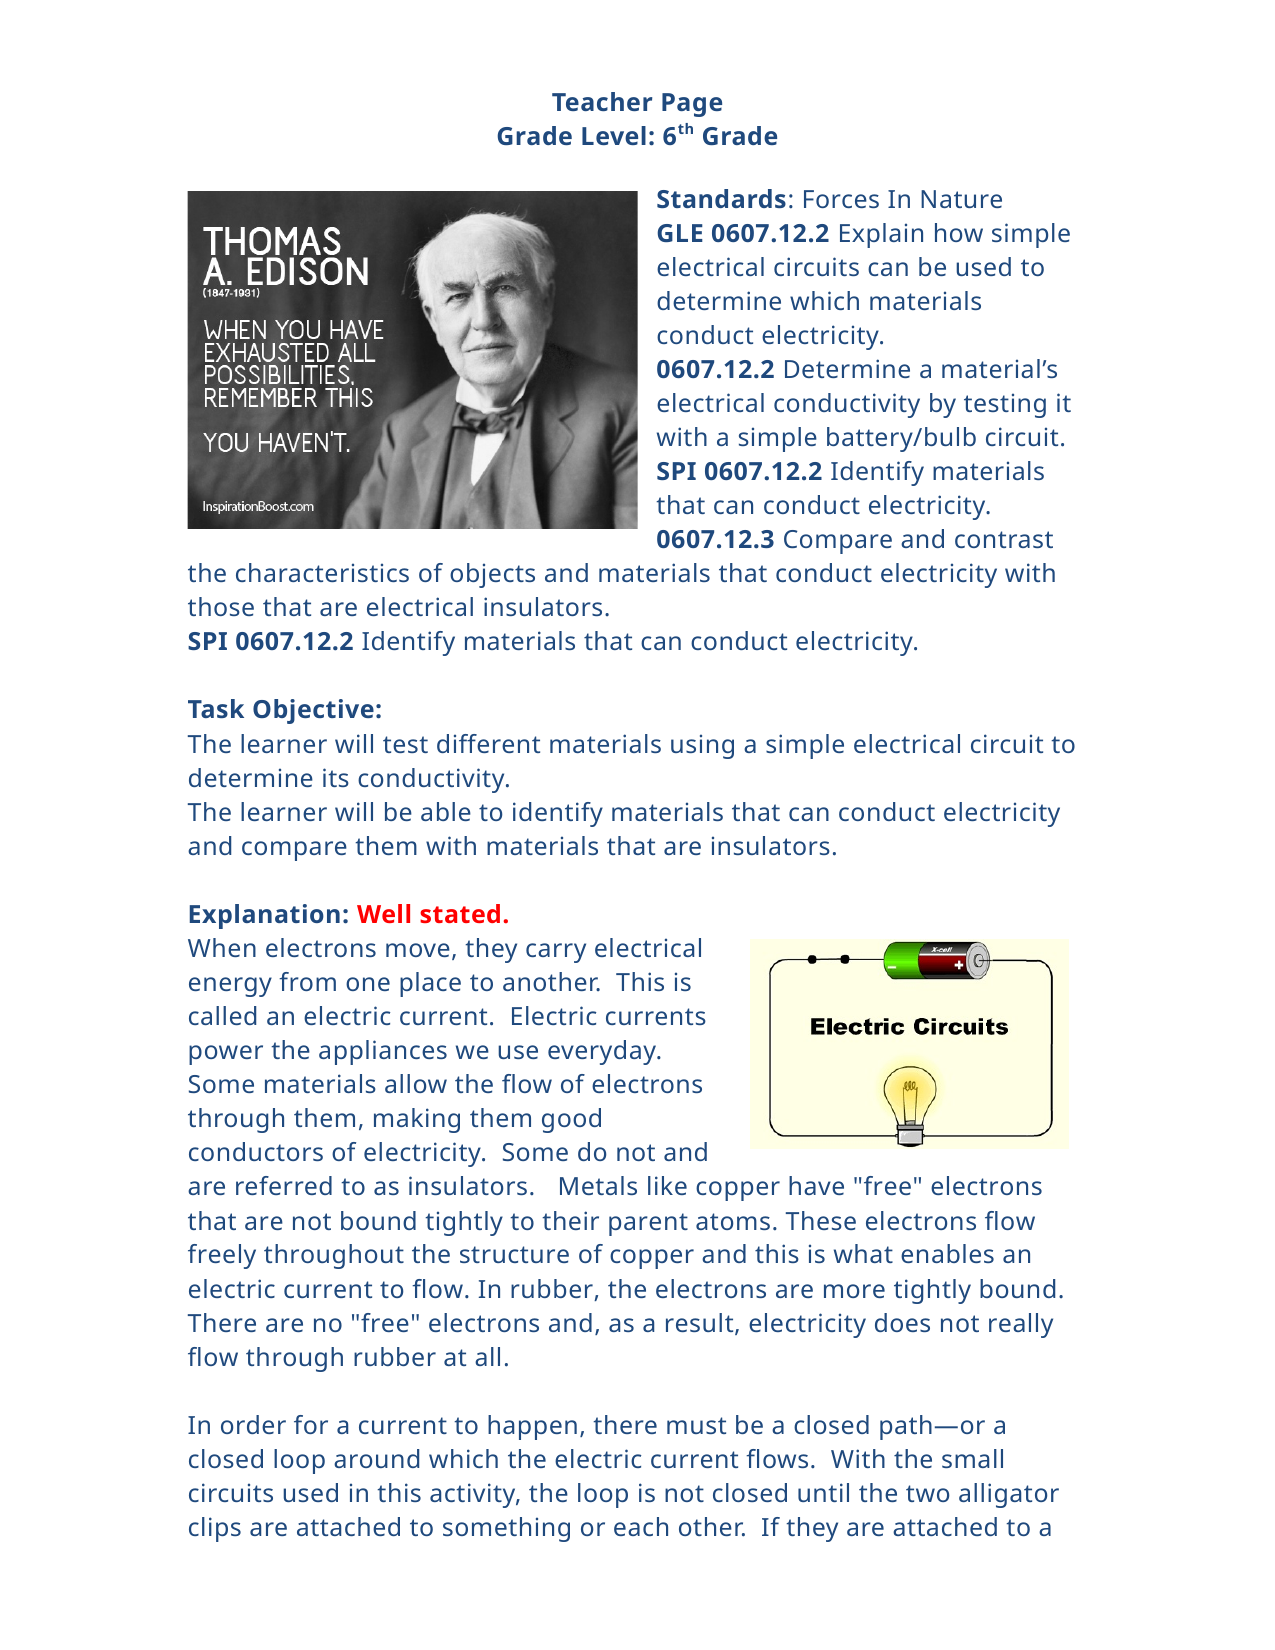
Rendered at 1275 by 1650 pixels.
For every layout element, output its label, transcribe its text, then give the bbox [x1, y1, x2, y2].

text Teacher Page [187, 84, 1087, 118]
text Grade Level: 6th Grade [187, 118, 1087, 181]
text The learner will test different materials using a simple electrical circuit to determine its conductivity. [187, 726, 1087, 794]
picture [750, 939, 1069, 1149]
picture [187, 191, 638, 529]
text When electrons move, they carry electrical energy from one place to another. This is called an electric current. Electric currents power the appliances we use everyday. Some materials allow the flow of electrons through them, making them good conductors of electricity. Some do not and are referred to as insulators. Metals like copper have "free" electrons that are not bound tightly to their parent atoms. These electrons flow freely throughout the structure of copper and this is what enables an electric current to flow. In rubber, the electrons are more tightly bound. There are no "free" electrons and, as a result, electricity does not really flow through rubber at all. [187, 931, 1087, 1373]
text Explanation: Well stated. [187, 897, 1087, 931]
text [187, 1407, 1087, 1544]
text The learner will be able to identify materials that can conduct electricity and compare them with materials that are insulators. [187, 794, 1087, 862]
text Task Objective: [187, 692, 1087, 726]
